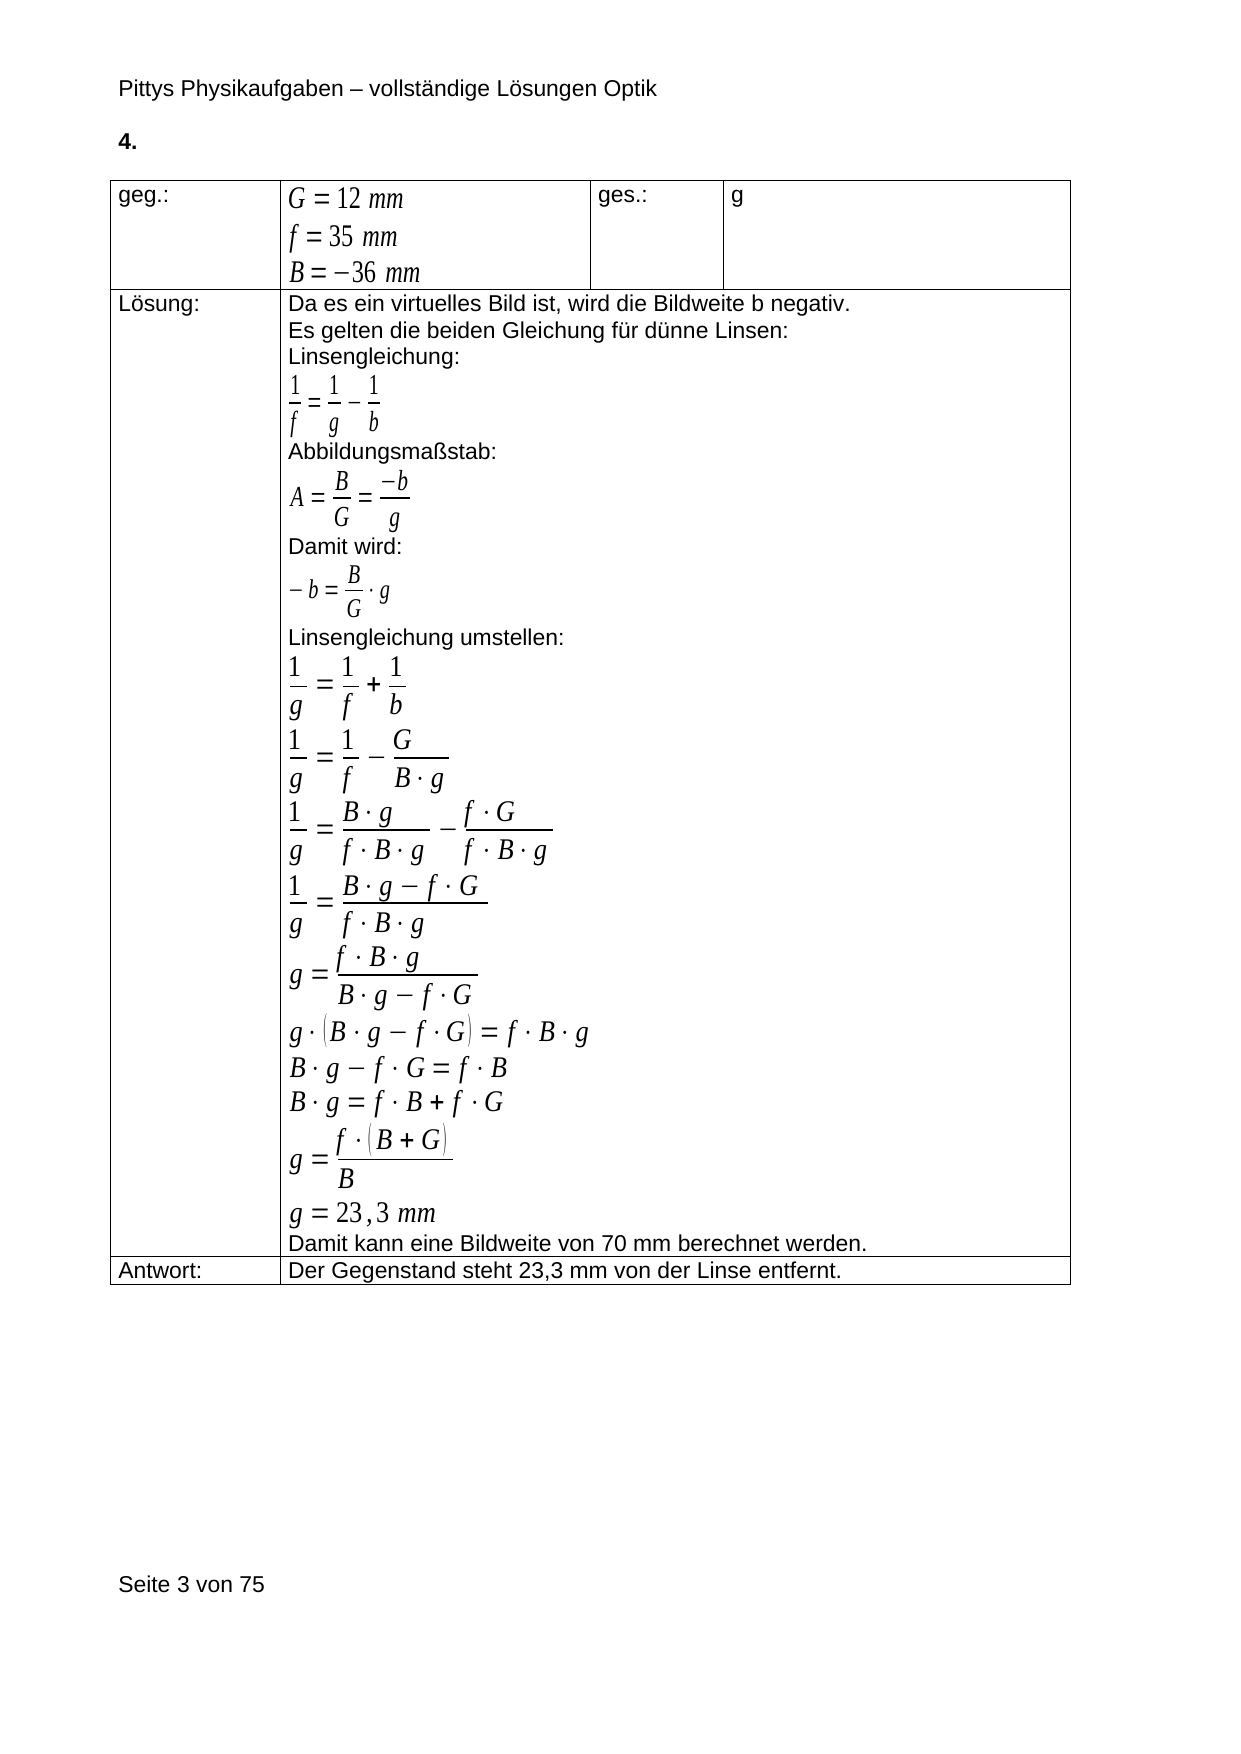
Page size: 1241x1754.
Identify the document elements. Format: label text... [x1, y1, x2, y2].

table_cell Der Gegenstand steht 23,3 mm von der Linse entfernt. [281, 1257, 1070, 1283]
table_cell Lösung: [111, 290, 280, 1256]
table_header ges.: [591, 181, 723, 289]
text 4. [118, 128, 1152, 180]
table_header geg.: [111, 181, 280, 289]
table_cell Antwort: [111, 1257, 280, 1283]
table_header g [724, 181, 1070, 289]
table_header [281, 181, 590, 289]
table_cell Da es ein virtuelles Bild ist, wird die Bildweite b negativ. Es gelten die beiden Gleichung für dünne Linsen: Linsengleichung: Abbildungsmaßstab: Damit wird: Linsengleichung umstellen: Damit kann eine Bildweite von 70 mm berechnet werden. [281, 290, 1070, 1256]
